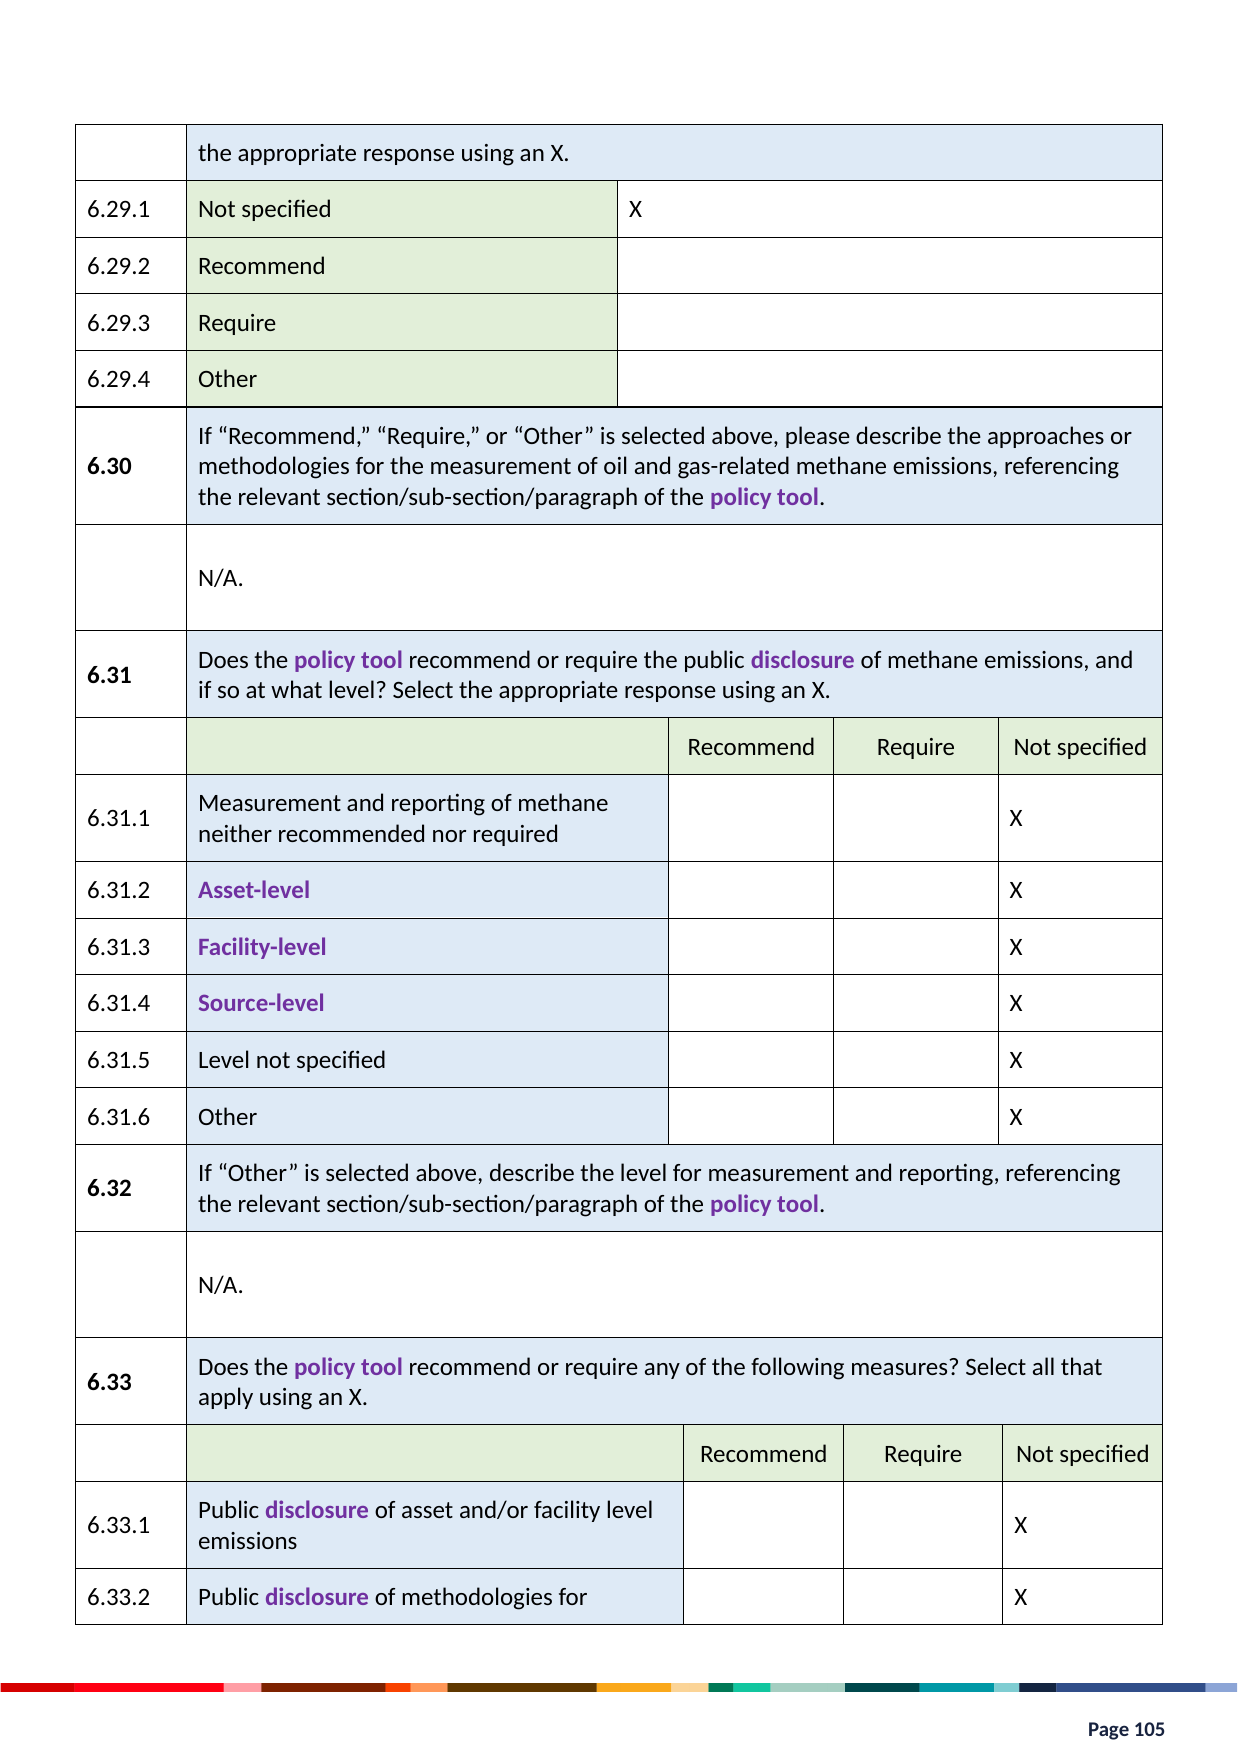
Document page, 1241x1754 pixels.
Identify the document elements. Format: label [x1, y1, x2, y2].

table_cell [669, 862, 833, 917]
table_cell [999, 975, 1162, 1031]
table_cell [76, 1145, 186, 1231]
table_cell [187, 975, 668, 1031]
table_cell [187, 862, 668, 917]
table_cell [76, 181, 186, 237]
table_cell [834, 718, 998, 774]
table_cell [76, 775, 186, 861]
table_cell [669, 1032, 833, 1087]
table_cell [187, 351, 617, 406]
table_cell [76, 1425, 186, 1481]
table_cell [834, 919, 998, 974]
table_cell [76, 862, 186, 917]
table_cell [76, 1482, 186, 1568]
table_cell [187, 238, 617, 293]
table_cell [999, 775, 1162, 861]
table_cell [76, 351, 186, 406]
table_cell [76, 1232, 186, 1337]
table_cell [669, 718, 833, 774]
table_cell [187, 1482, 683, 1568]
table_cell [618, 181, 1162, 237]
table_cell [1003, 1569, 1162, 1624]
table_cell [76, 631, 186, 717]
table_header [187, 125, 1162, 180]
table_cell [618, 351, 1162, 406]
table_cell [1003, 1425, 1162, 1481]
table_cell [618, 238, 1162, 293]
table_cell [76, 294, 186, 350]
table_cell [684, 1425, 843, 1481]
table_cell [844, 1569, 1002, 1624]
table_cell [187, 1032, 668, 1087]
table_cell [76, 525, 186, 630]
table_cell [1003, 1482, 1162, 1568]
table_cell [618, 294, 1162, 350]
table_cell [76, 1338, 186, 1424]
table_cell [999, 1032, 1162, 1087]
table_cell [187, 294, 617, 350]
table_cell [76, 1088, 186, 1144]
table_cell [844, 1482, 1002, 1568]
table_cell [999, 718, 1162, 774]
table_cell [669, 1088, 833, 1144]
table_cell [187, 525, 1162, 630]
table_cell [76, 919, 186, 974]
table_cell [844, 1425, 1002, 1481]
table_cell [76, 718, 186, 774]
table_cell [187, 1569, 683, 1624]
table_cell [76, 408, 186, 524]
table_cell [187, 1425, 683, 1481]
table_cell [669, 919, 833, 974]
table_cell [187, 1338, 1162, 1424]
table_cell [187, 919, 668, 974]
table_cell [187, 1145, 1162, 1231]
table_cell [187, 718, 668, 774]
picture [0, 1683, 1236, 1692]
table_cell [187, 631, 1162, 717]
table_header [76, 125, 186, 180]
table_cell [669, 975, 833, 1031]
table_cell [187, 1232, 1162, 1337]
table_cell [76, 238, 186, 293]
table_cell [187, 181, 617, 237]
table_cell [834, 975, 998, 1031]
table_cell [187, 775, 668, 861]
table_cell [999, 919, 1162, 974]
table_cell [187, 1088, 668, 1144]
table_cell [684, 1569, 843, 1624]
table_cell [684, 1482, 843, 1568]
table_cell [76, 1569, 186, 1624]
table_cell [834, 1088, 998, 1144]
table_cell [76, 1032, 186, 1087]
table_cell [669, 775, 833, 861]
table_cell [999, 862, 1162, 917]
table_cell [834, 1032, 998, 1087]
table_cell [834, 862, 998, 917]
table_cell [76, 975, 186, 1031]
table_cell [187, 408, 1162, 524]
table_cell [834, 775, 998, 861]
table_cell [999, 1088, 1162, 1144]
